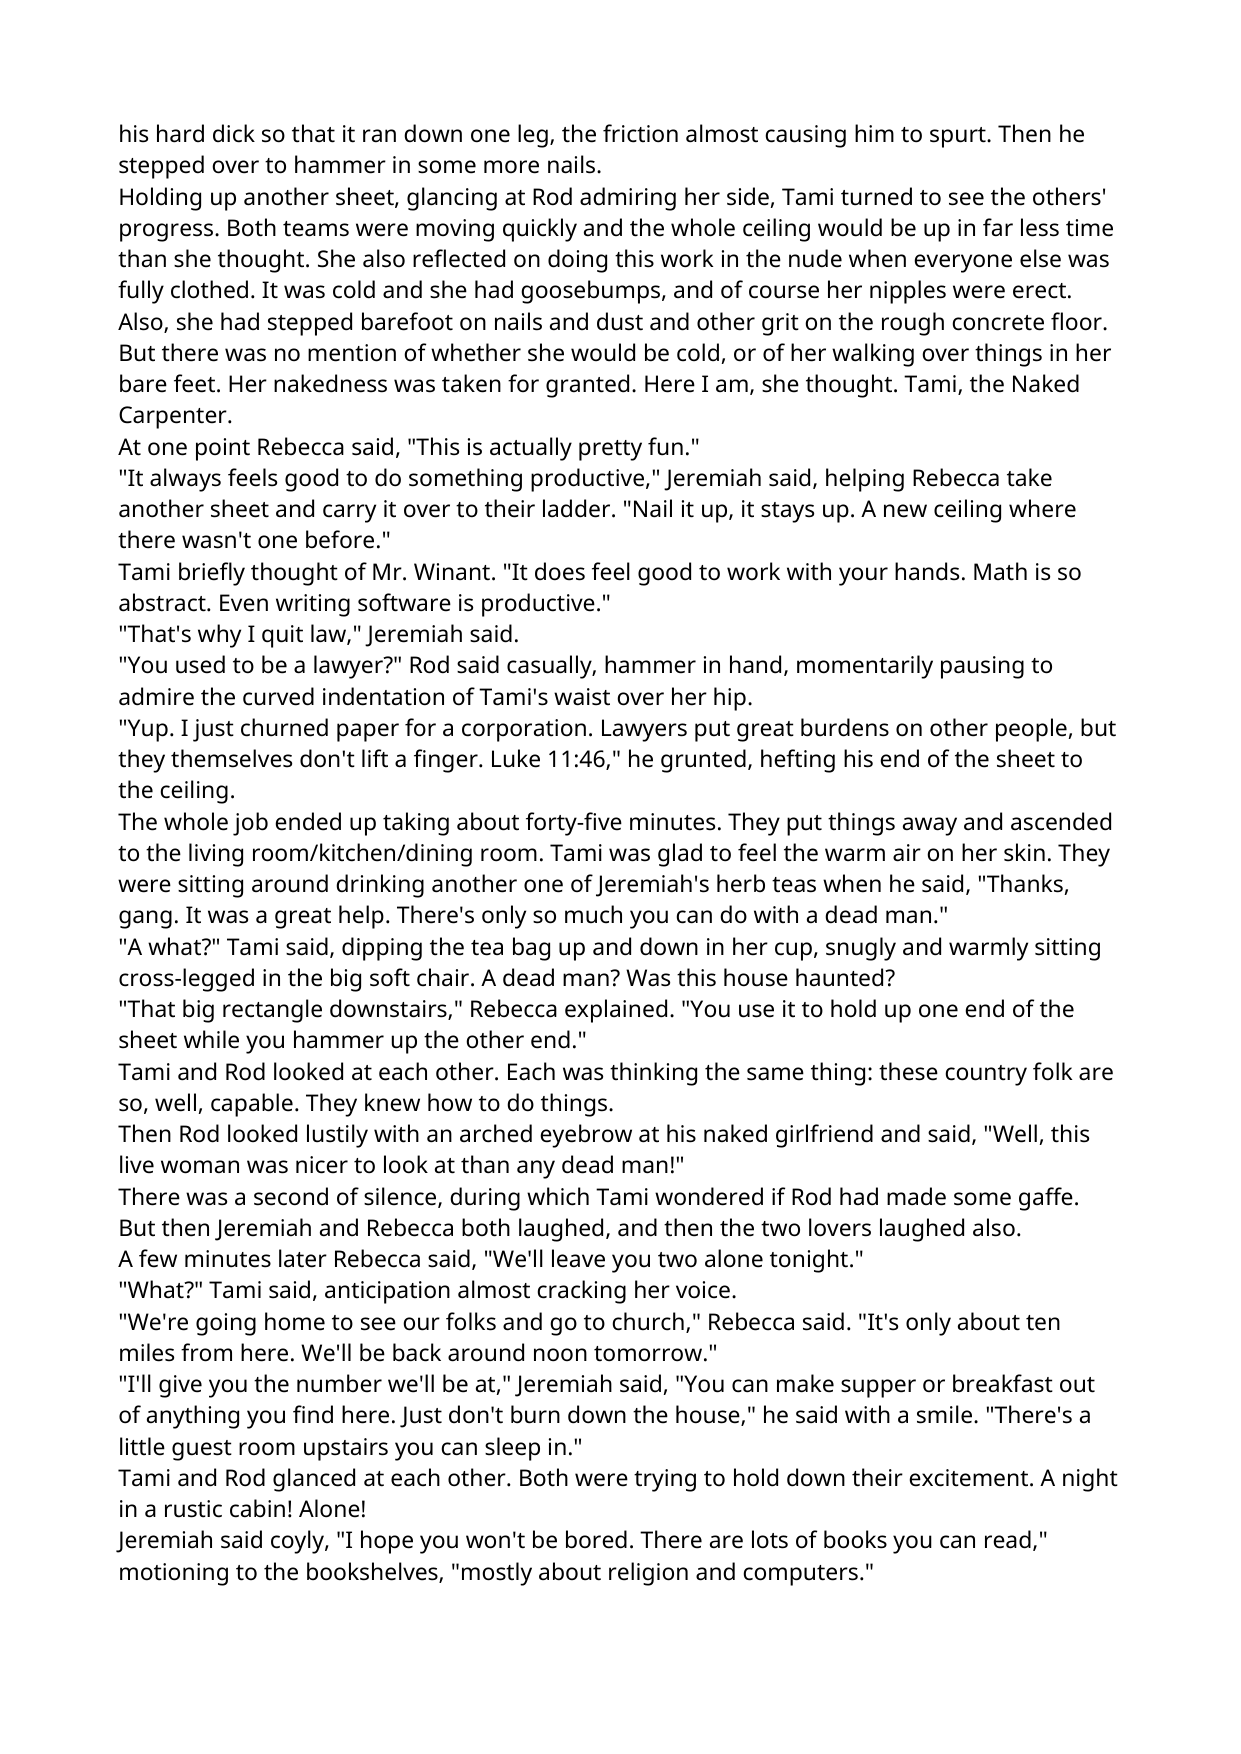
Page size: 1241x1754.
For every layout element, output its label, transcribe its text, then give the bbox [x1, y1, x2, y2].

text There was a second of silence, during which Tami wondered if Rod had made some gaffe. But then Jeremiah and Rebecca both laughed, and then the two lovers laughed also. [118, 1181, 1122, 1243]
text Jeremiah said coyly, "I hope you won't be bored. There are lots of books you can read," motioning to the bookshelves, "mostly about religion and computers." [118, 1524, 1122, 1587]
text "That's why I quit law," Jeremiah said. [118, 618, 1122, 649]
text The whole job ended up taking about forty-five minutes. They put things away and ascended to the living room/kitchen/dining room. Tami was glad to feel the warm air on her skin. They were sitting around drinking another one of Jeremiah's herb teas when he said, "Thanks, gang. It was a great help. There's only so much you can do with a dead man." [118, 806, 1122, 931]
text "I'll give you the number we'll be at," Jeremiah said, "You can make supper or breakfast out of anything you find here. Just don't burn down the house," he said with a smile. "There's a little guest room upstairs you can sleep in." [118, 1368, 1122, 1462]
text "That big rectangle downstairs," Rebecca explained. "You use it to hold up one end of the sheet while you hammer up the other end." [118, 993, 1122, 1056]
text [118, 118, 1122, 181]
text "A what?" Tami said, dipping the tea bag up and down in her cup, snugly and warmly sitting cross-legged in the big soft chair. A dead man? Was this house haunted? [118, 931, 1122, 993]
text "Yup. I just churned paper for a corporation. Lawyers put great burdens on other people, but they themselves don't lift a finger. Luke 11:46," he grunted, hefting his end of the sheet to the ceiling. [118, 712, 1122, 806]
text Holding up another sheet, glancing at Rod admiring her side, Tami turned to see the others' progress. Both teams were moving quickly and the whole ceiling would be up in far less time than she thought. She also reflected on doing this work in the nude when everyone else was fully clothed. It was cold and she had goosebumps, and of course her nipples were erect. Also, she had stepped barefoot on nails and dust and other grit on the rough concrete floor. But there was no mention of whether she would be cold, or of her walking over things in her bare feet. Her nakedness was taken for granted. Here I am, she thought. Tami, the Naked Carpenter. [118, 181, 1122, 431]
text At one point Rebecca said, "This is actually pretty fun." [118, 431, 1122, 462]
text Then Rod looked lustily with an arched eyebrow at his naked girlfriend and said, "Well, this live woman was nicer to look at than any dead man!" [118, 1118, 1122, 1181]
text "You used to be a lawyer?" Rod said casually, hammer in hand, momentarily pausing to admire the curved indentation of Tami's waist over her hip. [118, 649, 1122, 712]
text Tami briefly thought of Mr. Winant. "It does feel good to work with your hands. Math is so abstract. Even writing software is productive." [118, 556, 1122, 618]
text "What?" Tami said, anticipation almost cracking her voice. [118, 1274, 1122, 1306]
text Tami and Rod glanced at each other. Both were trying to hold down their excitement. A night in a rustic cabin! Alone! [118, 1462, 1122, 1524]
text "We're going home to see our folks and go to church," Rebecca said. "It's only about ten miles from here. We'll be back around noon tomorrow." [118, 1306, 1122, 1368]
text "It always feels good to do something productive," Jeremiah said, helping Rebecca take another sheet and carry it over to their ladder. "Nail it up, it stays up. A new ceiling where there wasn't one before." [118, 462, 1122, 556]
text Tami and Rod looked at each other. Each was thinking the same thing: these country folk are so, well, capable. They knew how to do things. [118, 1056, 1122, 1118]
text A few minutes later Rebecca said, "We'll leave you two alone tonight." [118, 1243, 1122, 1274]
